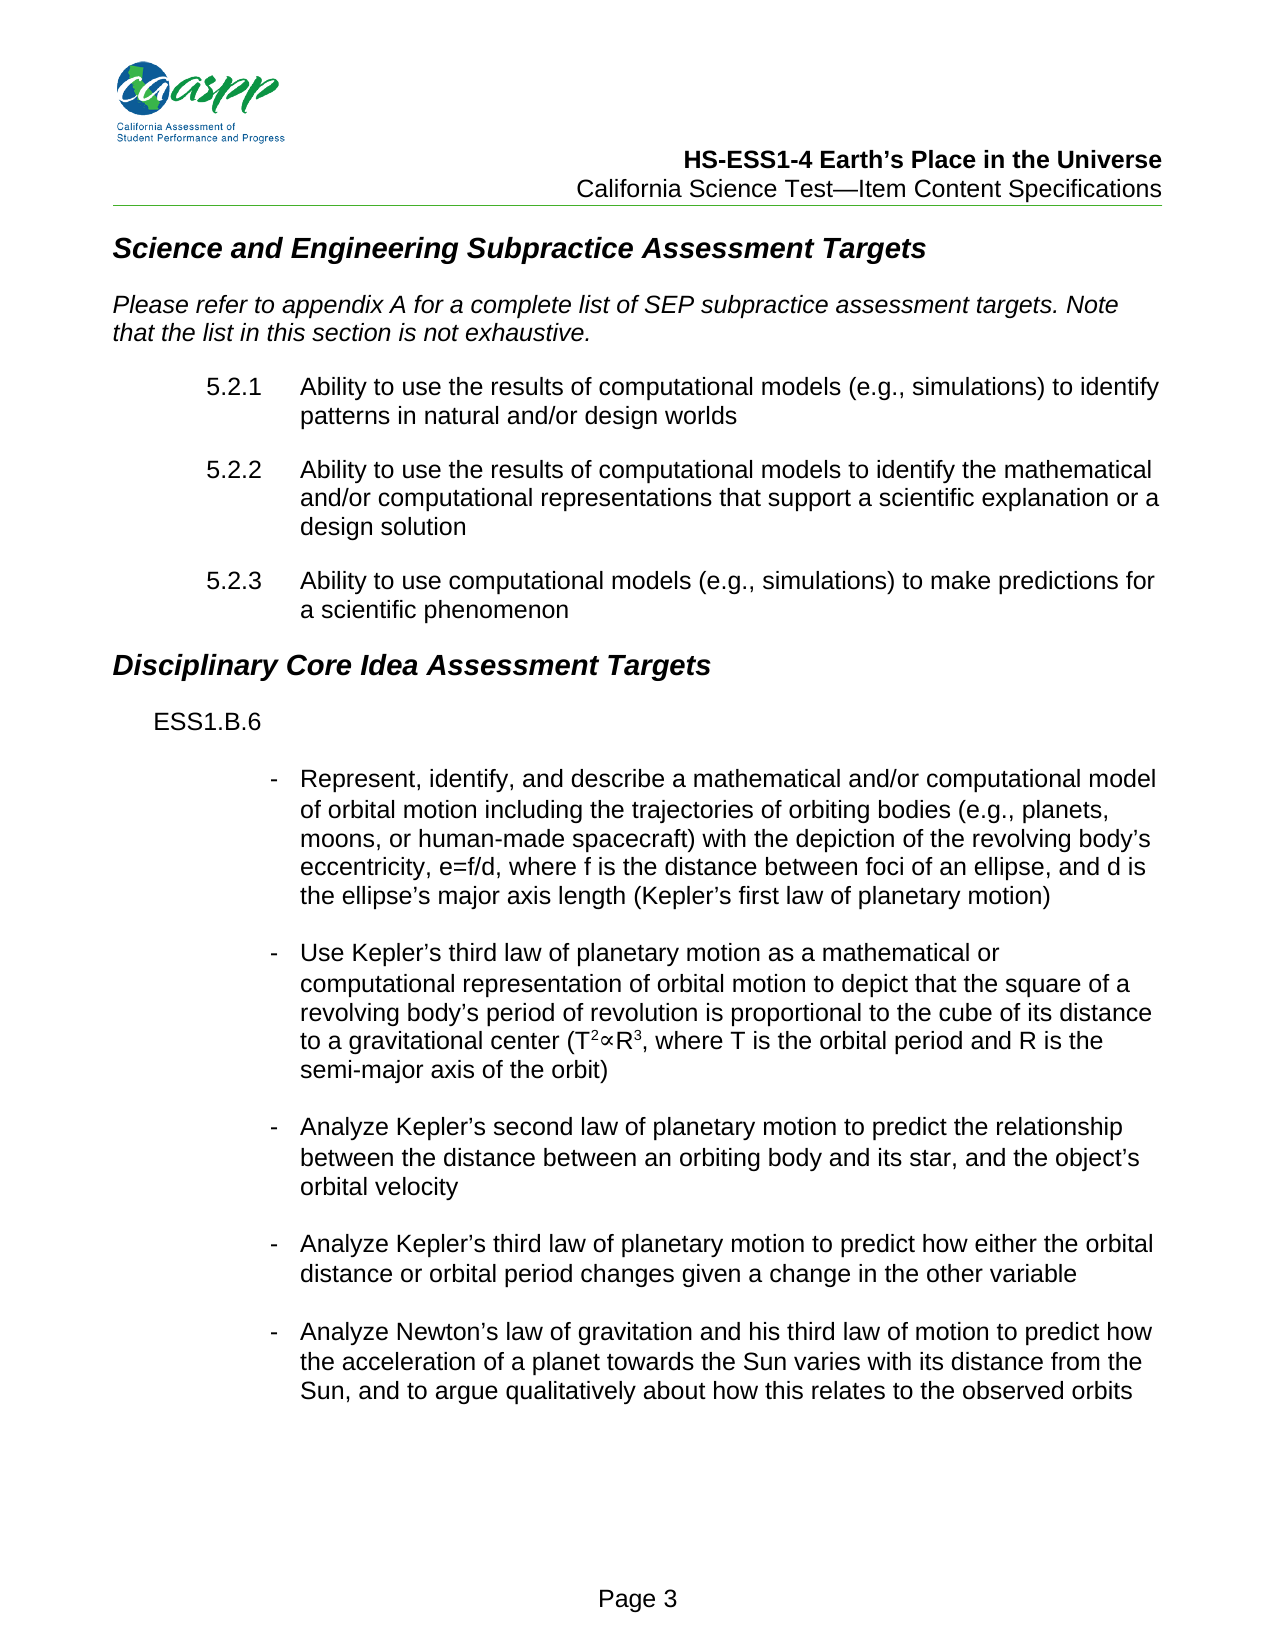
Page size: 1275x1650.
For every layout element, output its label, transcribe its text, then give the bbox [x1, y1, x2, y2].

text Represent, identify, and describe a mathematical and/or computational model of orbital motion including the trajectories of orbiting bodies (e.g., planets, moons, or human-made spacecraft) with the depiction of the revolving body’s eccentricity, e=f/d, where f is the distance between foci of an ellipse, and d is the ellipse’s major axis length (Kepler’s first law of planetary motion) [270, 761, 1162, 910]
text 5.2.3 Ability to use computational models (e.g., simulations) to make predictions for a scientific phenomenon [206, 566, 1162, 623]
text 5.2.2 Ability to use the results of computational models to identify the mathematical and/or computational representations that support a scientific explanation or a design solution [206, 455, 1162, 541]
subtitle Disciplinary Core Idea Assessment Targets [112, 648, 1162, 682]
text 5.2.1 Ability to use the results of computational models (e.g., simulations) to identify patterns in natural and/or design worlds [206, 372, 1162, 430]
picture [112, 60, 287, 146]
text Please refer to appendix A for a complete list of SEP subpractice assessment targets. Note that the list in this section is not exhaustive. [112, 290, 1162, 347]
text Analyze Newton’s law of gravitation and his third law of motion to predict how the acceleration of a planet towards the Sun varies with its distance from the Sun, and to argue qualitatively about how this relates to the observed orbits [270, 1313, 1162, 1405]
text Analyze Kepler’s third law of planetary motion to predict how either the orbital distance or orbital period changes given a change in the other variable [270, 1225, 1162, 1288]
subtitle Science and Engineering Subpractice Assessment Targets [112, 231, 1162, 265]
text Analyze Kepler’s second law of planetary motion to predict the relationship between the distance between an orbiting body and its star, and the object’s orbital velocity [270, 1109, 1162, 1200]
text Use Kepler’s third law of planetary motion as a mathematical or computational representation of orbital motion to depict that the square of a revolving body’s period of revolution is proportional to the cube of its distance to a gravitational center (T2R3, where T is the orbital period and R is the semi-major axis of the orbit) [270, 935, 1162, 1084]
subtitle ESS1.B.6 [153, 707, 1162, 736]
